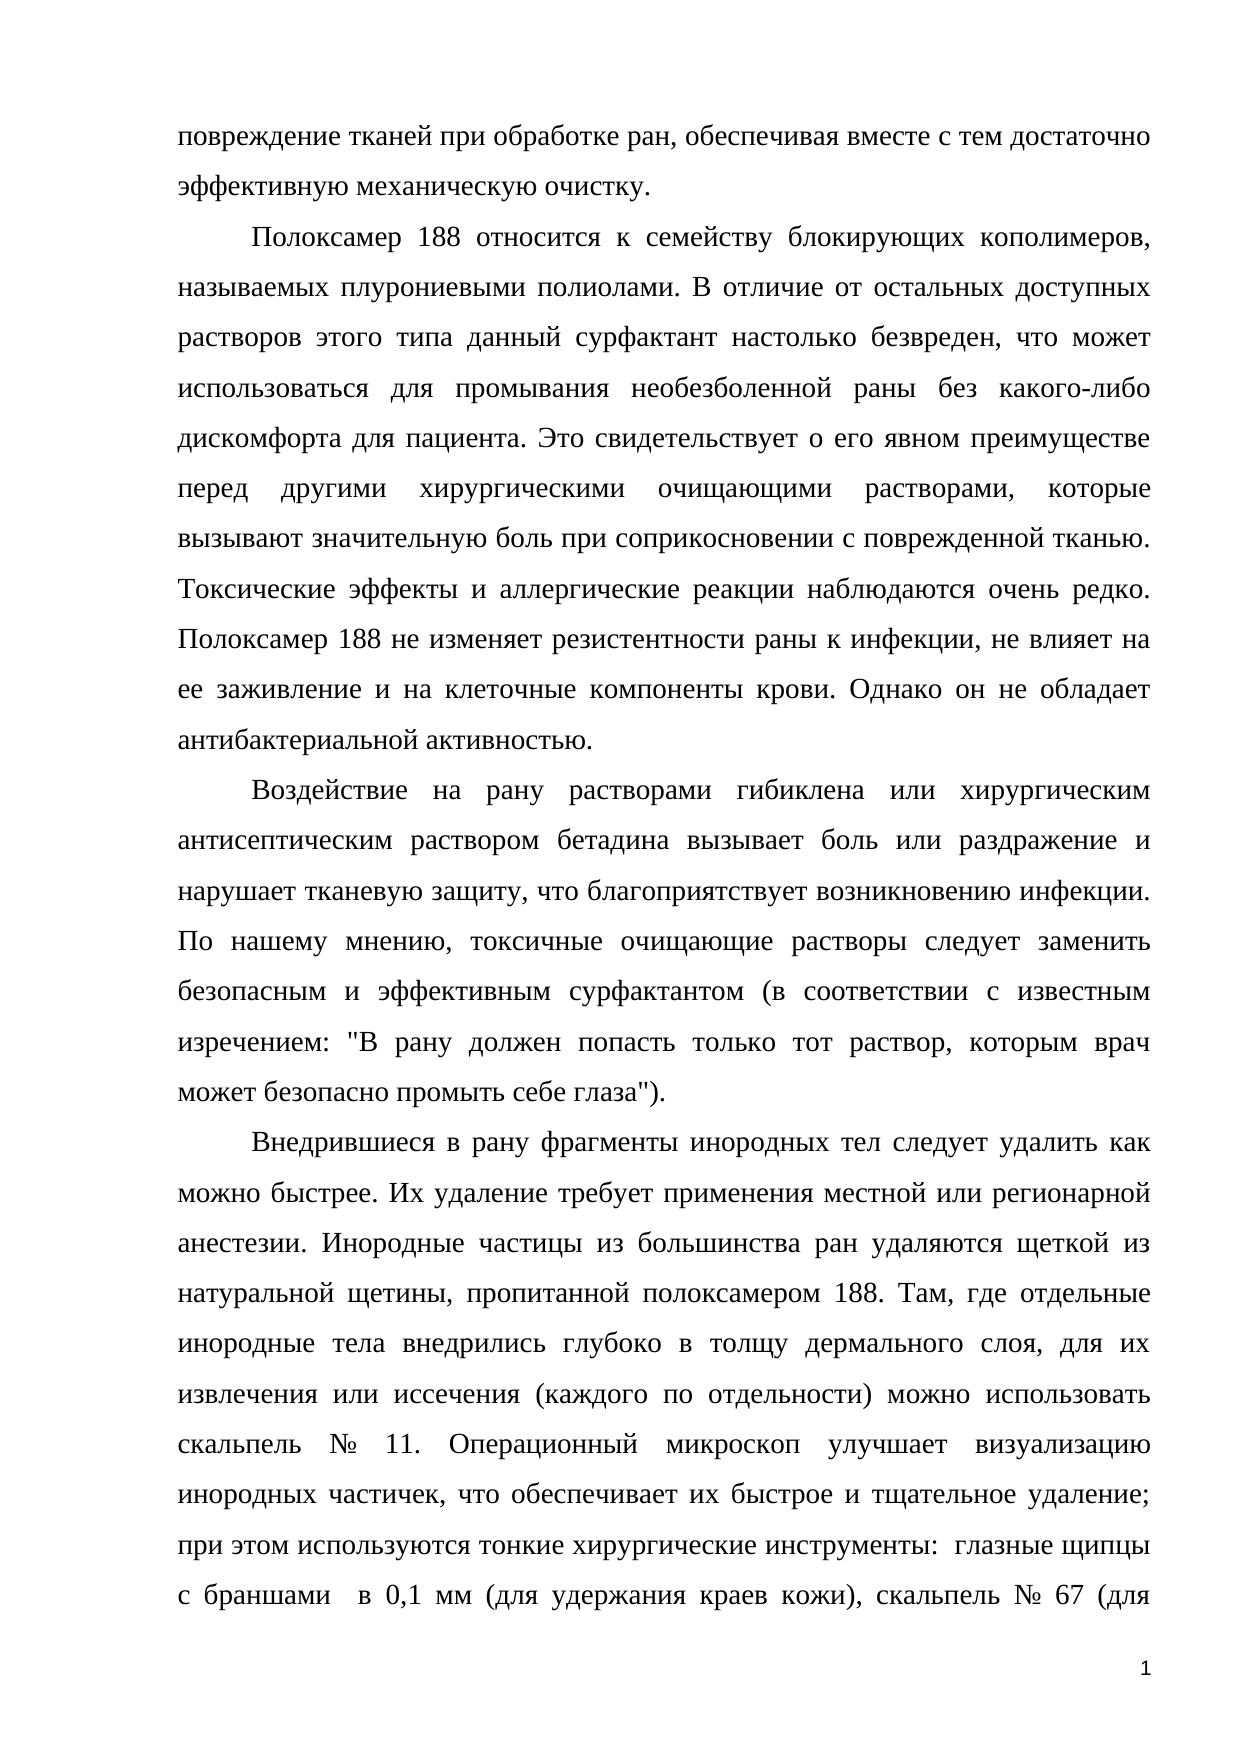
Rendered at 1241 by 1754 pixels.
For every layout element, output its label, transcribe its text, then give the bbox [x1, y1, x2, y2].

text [177, 118, 1152, 202]
text Полоксамер 188 относится к семейству блокирующих кополимеров, называемых плурониевыми полиолами. В отличие от остальных доступных растворов этого типа данный сурфактант настолько безвреден, что может использоваться для промывания необезболенной раны без какого-либо дискомфорта для пациента. Это свидетельствует о его явном преимуществе перед другими хирургическими очищающими растворами, которые вызывают значительную боль при соприкосновении с поврежденной тканью. Токсические эффекты и аллергические реакции наблюдаются очень редко. Полоксамер 188 не изменяет резистентности раны к инфекции, не влияет на ее заживление и на клеточные компоненты крови. Однако он не обладает антибактериальной активностью. [177, 219, 1152, 755]
text Воздействие на рану растворами гибиклена или хирургическим антисептическим раствором бетадина вызывает боль или раздражение и нарушает тканевую защиту, что благоприятствует возникновению инфекции. По нашему мнению, токсичные очищающие растворы следует заменить безопасным и эффективным сурфактантом (в соответствии с известным изречением: "В рану должен попасть только тот раствор, которым врач может безопасно промыть себе глаза"). [177, 772, 1152, 1108]
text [177, 1124, 1152, 1611]
